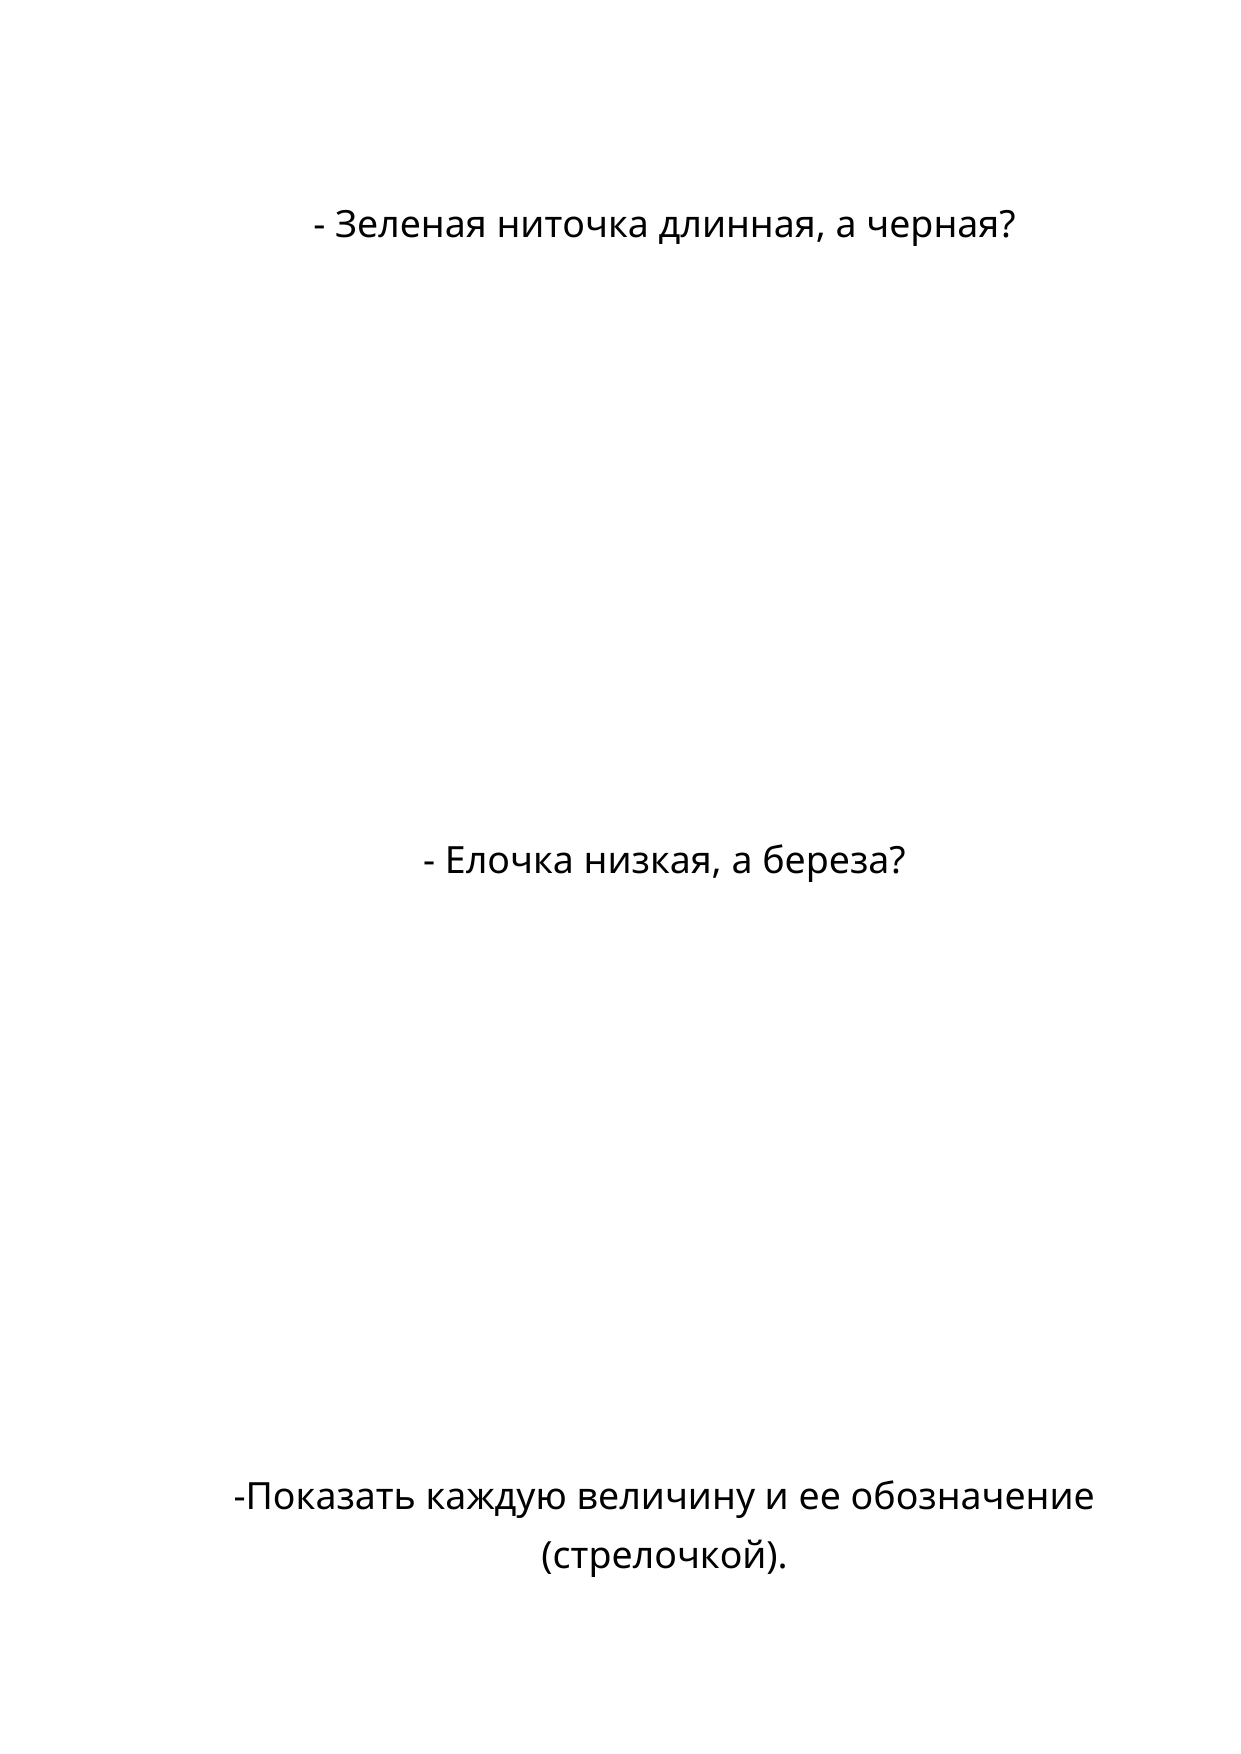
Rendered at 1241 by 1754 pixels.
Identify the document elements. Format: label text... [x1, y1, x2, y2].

text -Показать каждую величину и ее обозначение (стрелочкой). [177, 1469, 1152, 1579]
text - Зеленая ниточка длинная, а черная? [177, 198, 1152, 249]
text - Елочка низкая, а береза? [177, 833, 1152, 884]
